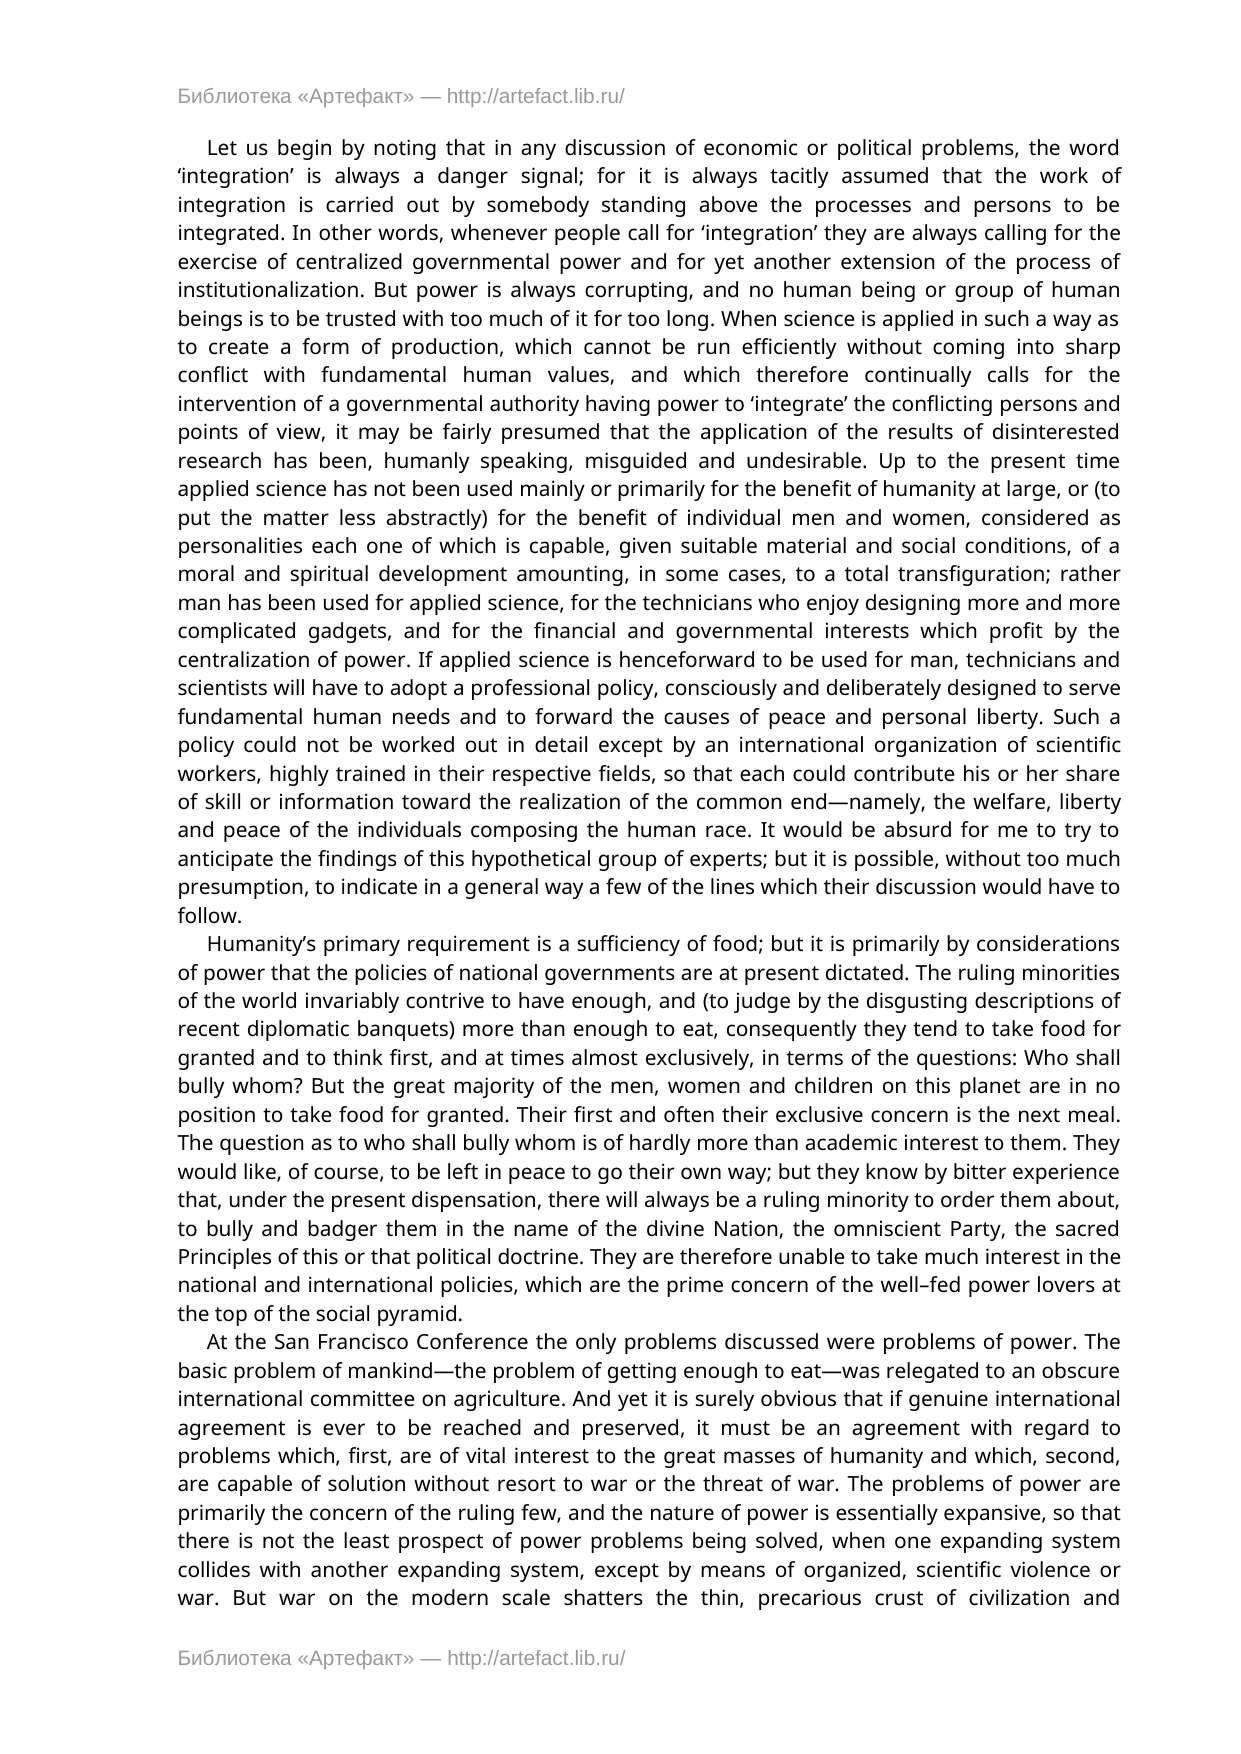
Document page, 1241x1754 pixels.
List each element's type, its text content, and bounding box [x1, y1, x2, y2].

text Let us begin by noting that in any discussion of economic or political problems, the word ‘integration’ is always a danger signal; for it is always tacitly assumed that the work of integration is carried out by somebody standing above the processes and persons to be integrated. In other words, whenever people call for ‘integration’ they are always calling for the exercise of centralized governmental power and for yet another extension of the process of institutionalization. But power is always corrupting, and no human being or group of human beings is to be trusted with too much of it for too long. When science is applied in such a way as to create a form of production, which cannot be run efficiently without coming into sharp conflict with fundamental human values, and which therefore continually calls for the intervention of a governmental authority having power to ‘integrate’ the conflicting persons and points of view, it may be fairly presumed that the application of the results of disinterested research has been, humanly speaking, misguided and undesirable. Up to the present time applied science has not been used mainly or primarily for the benefit of humanity at large, or (to put the matter less abstractly) for the benefit of individual men and women, considered as personalities each one of which is capable, given suitable material and social conditions, of a moral and spiritual development amounting, in some cases, to a total transfiguration; rather man has been used for applied science, for the technicians who enjoy designing more and more complicated gadgets, and for the financial and governmental interests which profit by the centralization of power. If applied science is henceforward to be used for man, technicians and scientists will have to adopt a professional policy, consciously and deliberately designed to serve fundamental human needs and to forward the causes of peace and personal liberty. Such a policy could not be worked out in detail except by an international organization of scientific workers, highly trained in their respective fields, so that each could contribute his or her share of skill or information toward the realization of the common end—namely, the welfare, liberty and peace of the individuals composing the human race. It would be absurd for me to try to anticipate the findings of this hypothetical group of experts; but it is possible, without too much presumption, to indicate in a general way a few of the lines which their discussion would have to follow. [177, 133, 1122, 929]
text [177, 1327, 1122, 1612]
text Humanity’s primary requirement is a sufficiency of food; but it is primarily by considerations of power that the policies of national governments are at present dictated. The ruling minorities of the world invariably contrive to have enough, and (to judge by the disgusting descriptions of recent diplomatic banquets) more than enough to eat, consequently they tend to take food for granted and to think first, and at times almost exclusively, in terms of the questions: Who shall bully whom? But the great majority of the men, women and children on this planet are in no position to take food for granted. Their first and often their exclusive concern is the next meal. The question as to who shall bully whom is of hardly more than academic interest to them. They would like, of course, to be left in peace to go their own way; but they know by bitter experience that, under the present dispensation, there will always be a ruling minority to order them about, to bully and badger them in the name of the divine Nation, the omniscient Party, the sacred Principles of this or that political doctrine. They are therefore unable to take much interest in the national and international policies, which are the prime concern of the well–fed power lovers at the top of the social pyramid. [177, 929, 1122, 1327]
